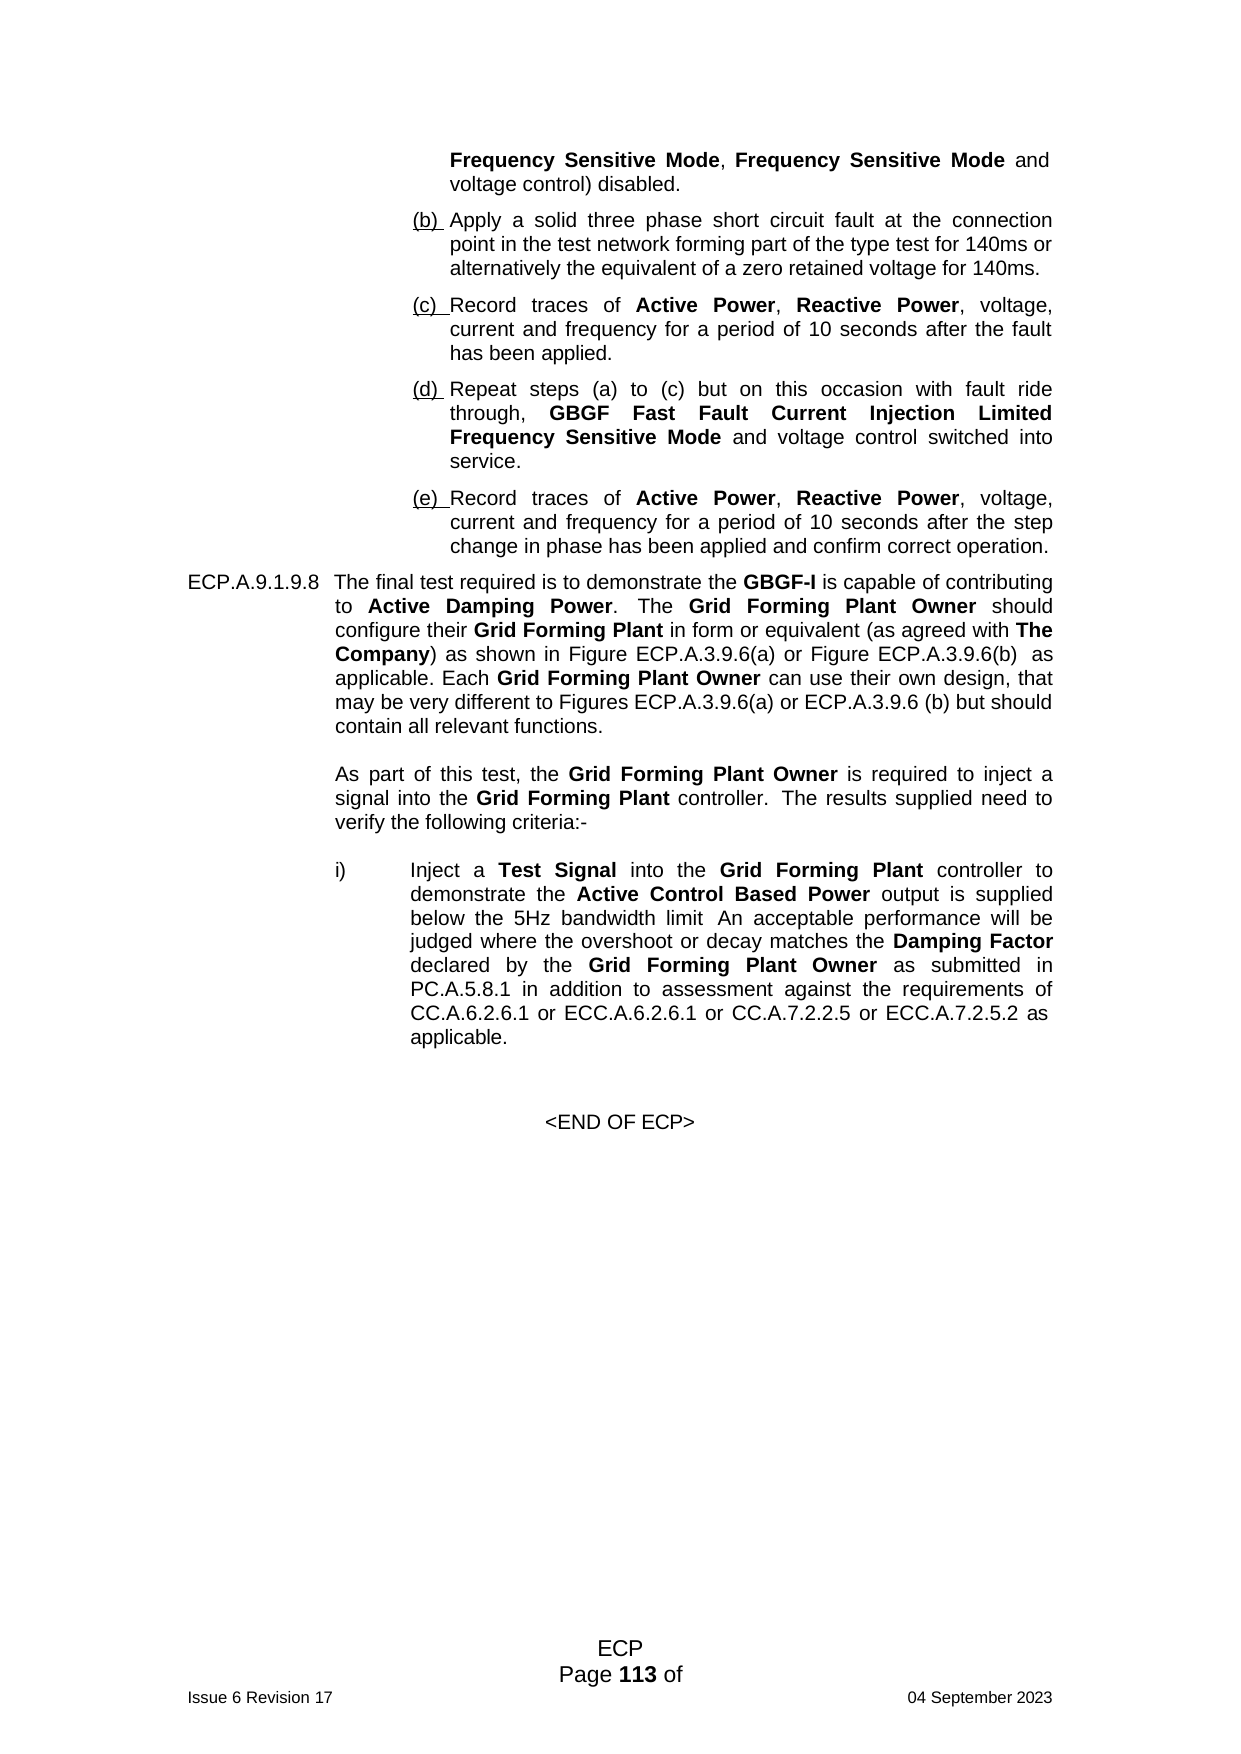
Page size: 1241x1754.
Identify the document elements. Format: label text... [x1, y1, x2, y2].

list Record traces of Active Power, Reactive Power, voltage, current and frequency for a period of 10 seconds after the step change in phase has been applied and confirm correct operation. [412, 486, 1053, 557]
text ECP.A.9.1.9.8 The final test required is to demonstrate the GBGF-I is capable of contributing to Active Damping Power. The Grid Forming Plant Owner should configure their Grid Forming Plant in form or equivalent (as agreed with The Company) as shown in Figure ECP.A.3.9.6(a) or Figure ECP.A.3.9.6(b) as applicable. Each Grid Forming Plant Owner can use their own design, that may be very different to Figures ECP.A.3.9.6(a) or ECP.A.3.9.6 (b) but should contain all relevant functions. [187, 570, 1053, 738]
text applicable. [410, 1025, 1209, 1049]
list Repeat steps (a) to (c) but on this occasion with fault ride through, GBGF Fast Fault Current Injection Limited Frequency Sensitive Mode and voltage control switched into service. [412, 377, 1053, 473]
list Record traces of Active Power, Reactive Power, voltage, current and frequency for a period of 10 seconds after the fault has been applied. [412, 293, 1053, 365]
list Apply a solid three phase short circuit fault at the connection point in the test network forming part of the type test for 140ms or alternatively the equivalent of a zero retained voltage for 140ms. [412, 208, 1053, 280]
text Frequency Sensitive Mode, Frequency Sensitive Mode and voltage control) disabled. [449, 148, 1053, 196]
text i) Inject a Test Signal into the Grid Forming Plant controller to demonstrate the Active Control Based Power output is supplied below the 5Hz bandwidth limit An acceptable performance will be judged where the overshoot or decay matches the Damping Factor declared by the Grid Forming Plant Owner as submitted in PC.A.5.8.1 in addition to assessment against the requirements of CC.A.6.2.6.1 or ECC.A.6.2.6.1 or CC.A.7.2.2.5 or ECC.A.7.2.5.2 as [335, 857, 1053, 1025]
text <END OF ECP> [137, 1110, 1103, 1134]
text As part of this test, the Grid Forming Plant Owner is required to inject a signal into the Grid Forming Plant controller. The results supplied need to verify the following criteria:- [335, 762, 1053, 833]
